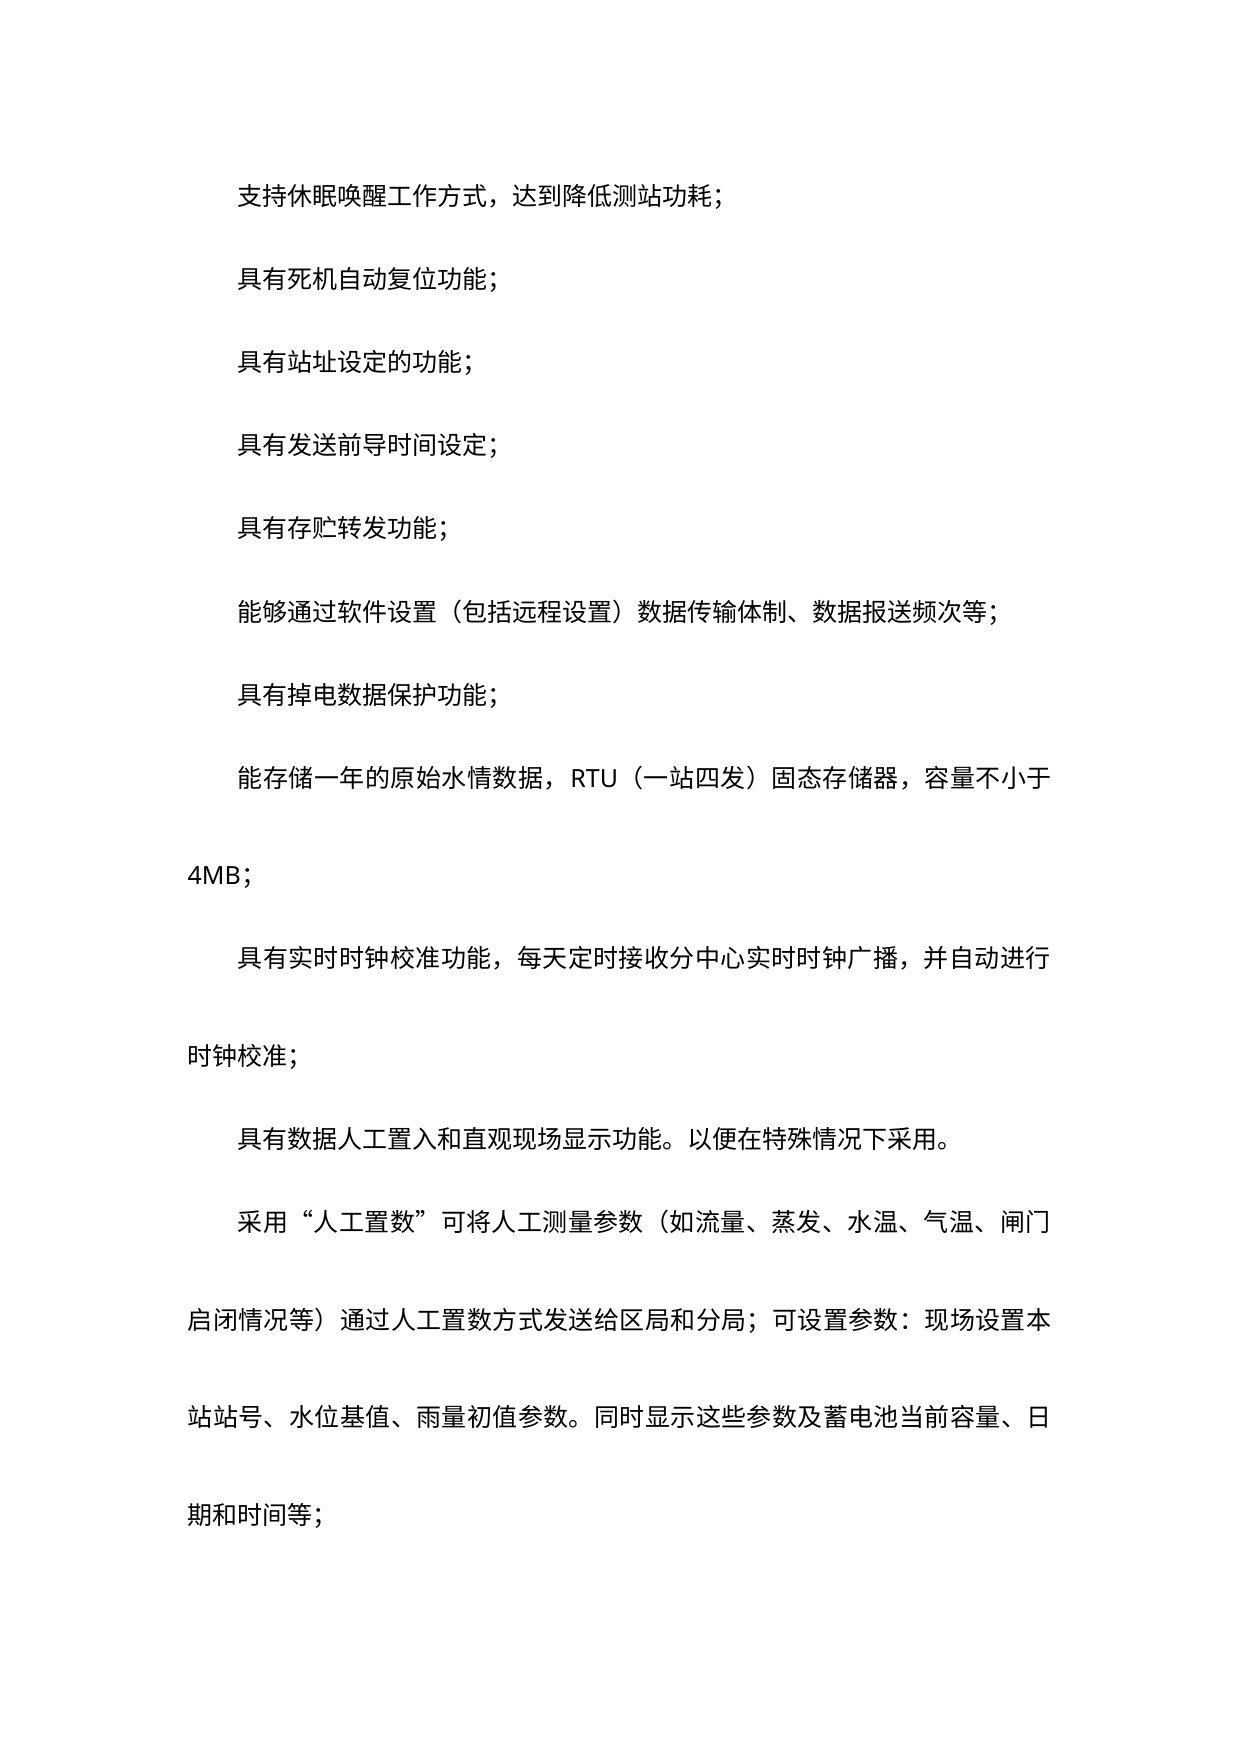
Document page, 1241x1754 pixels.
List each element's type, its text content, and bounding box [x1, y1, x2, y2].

text 支持休眠唤醒工作方式，达到降低测站功耗； [187, 162, 1053, 227]
text 具有数据人工置入和直观现场显示功能。以便在特殊情况下采用。 [187, 1105, 1053, 1170]
text 具有掉电数据保护功能； [187, 661, 1053, 726]
text 能够通过软件设置（包括远程设置）数据传输体制、数据报送频次等； [187, 578, 1053, 643]
text 采用“人工置数”可将人工测量参数（如流量、蒸发、水温、气温、闸门启闭情况等）通过人工置数方式发送给区局和分局；可设置参数：现场设置本站站号、水位基值、雨量初值参数。同时显示这些参数及蓄电池当前容量、日期和时间等； [187, 1188, 1053, 1546]
text 具有死机自动复位功能； [187, 245, 1053, 310]
text 具有发送前导时间设定； [187, 411, 1053, 476]
text 具有站址设定的功能； [187, 328, 1053, 393]
text 具有实时时钟校准功能，每天定时接收分中心实时时钟广播，并自动进行时钟校准； [187, 924, 1053, 1087]
text 能存储一年的原始水情数据，RTU（一站四发）固态存储器，容量不小于4MB； [187, 744, 1053, 906]
text 具有存贮转发功能； [187, 494, 1053, 559]
